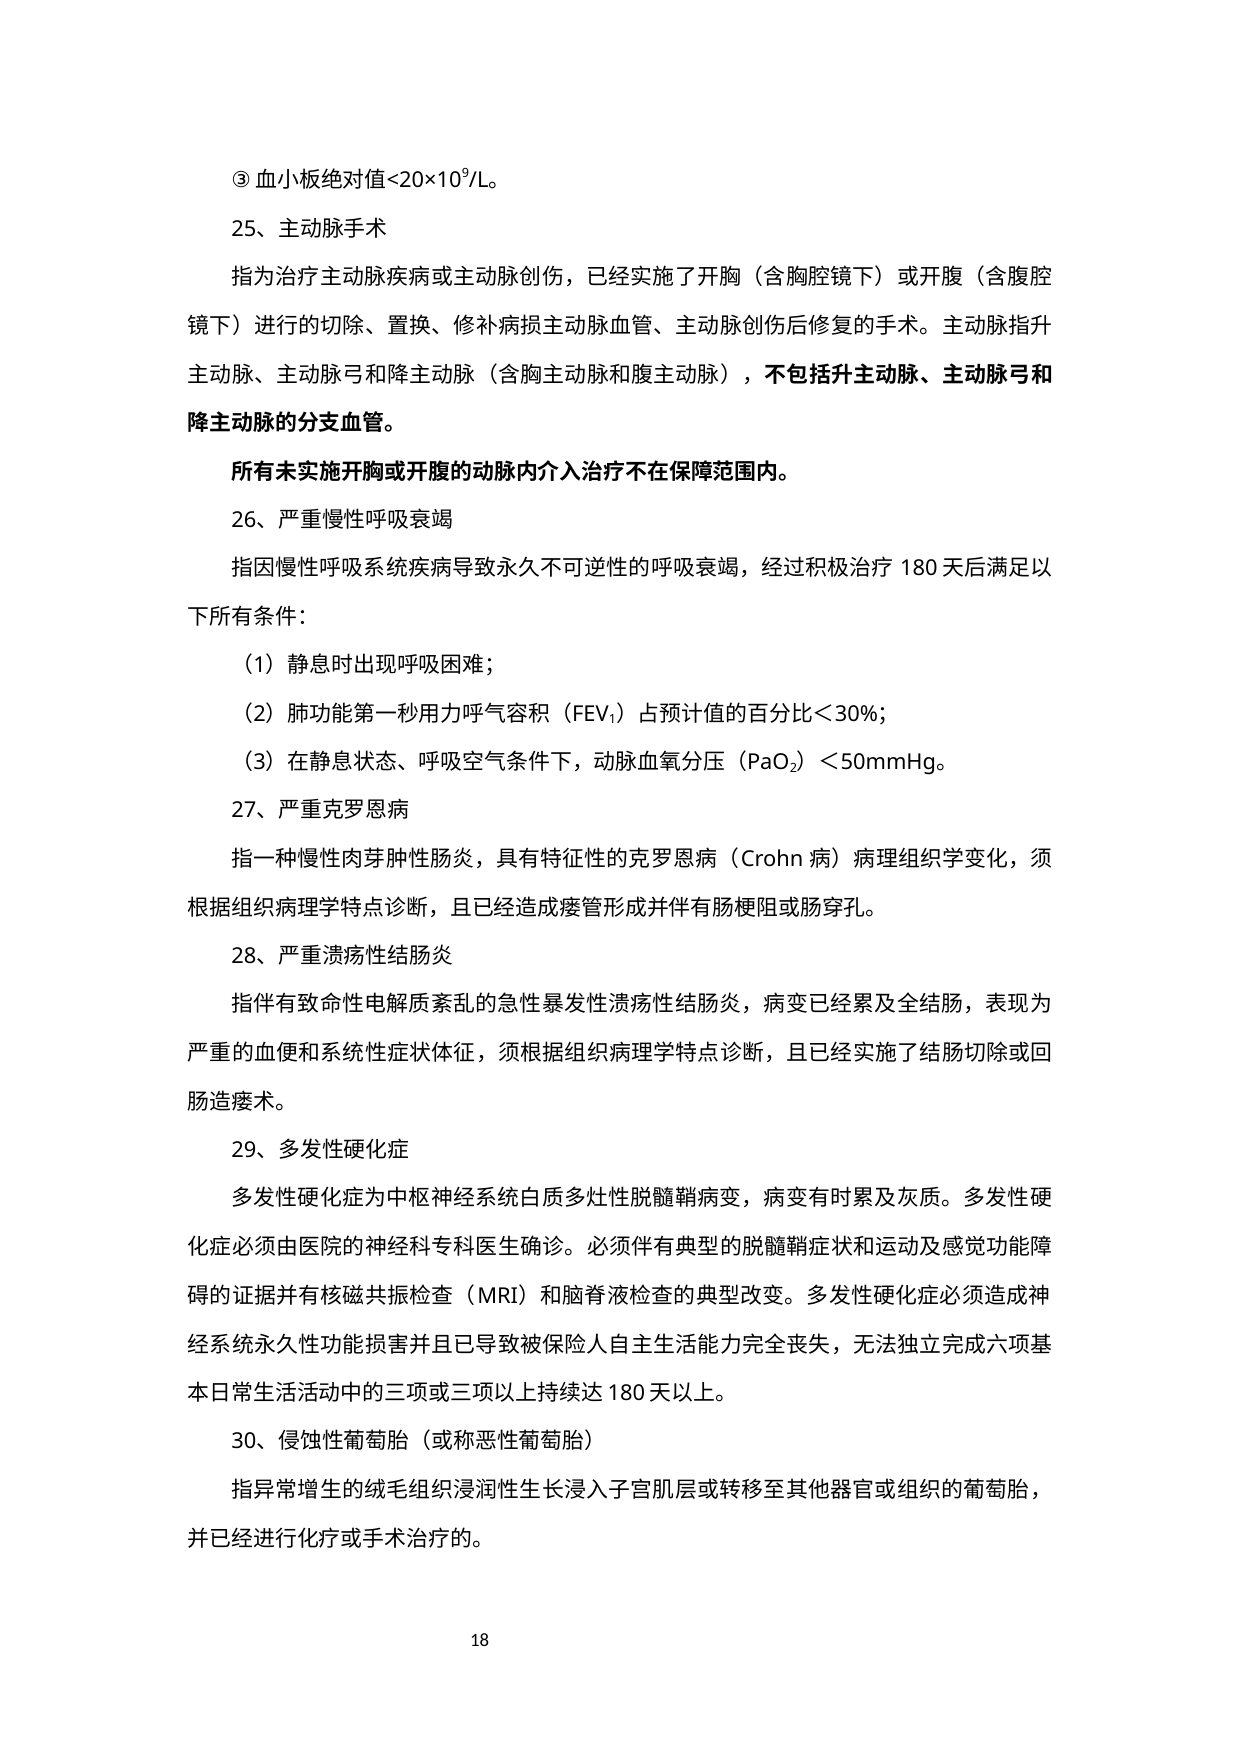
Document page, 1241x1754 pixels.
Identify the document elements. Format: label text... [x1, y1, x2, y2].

text 指伴有致命性电解质紊乱的急性暴发性溃疡性结肠炎，病变已经累及全结肠，表现为严重的血便和系统性症状体征，须根据组织病理学特点诊断，且已经实施了结肠切除或回肠造瘘术。 [187, 986, 1053, 1116]
text 25、主动脉手术 [187, 210, 1053, 243]
text 所有未实施开胸或开腹的动脉内介入治疗不在保障范围内。 [187, 453, 1053, 486]
text 指异常增生的绒毛组织浸润性生长浸入子宫肌层或转移至其他器官或组织的葡萄胎，并已经进行化疗或手术治疗的。 [187, 1472, 1053, 1553]
text 多发性硬化症为中枢神经系统白质多灶性脱髓鞘病变，病变有时累及灰质。多发性硬化症必须由医院的神经科专科医生确诊。必须伴有典型的脱髓鞘症状和运动及感觉功能障碍的证据并有核磁共振检查（MRI）和脑脊液检查的典型改变。多发性硬化症必须造成神经系统永久性功能损害并且已导致被保险人自主生活能力完全丧失，无法独立完成六项基本日常生活活动中的三项或三项以上持续达180天以上。 [187, 1180, 1053, 1407]
text （2）肺功能第一秒用力呼气容积（FEV1）占预计值的百分比＜30%； [187, 695, 1053, 728]
text 28、严重溃疡性结肠炎 [187, 937, 1053, 970]
text 30、侵蚀性葡萄胎（或称恶性葡萄胎） [187, 1423, 1053, 1456]
text 29、多发性硬化症 [187, 1132, 1053, 1164]
text （3）在静息状态、呼吸空气条件下，动脉血氧分压（PaO2）＜50mmHg。 [187, 744, 1053, 776]
text 26、严重慢性呼吸衰竭 [187, 502, 1053, 534]
text 指为治疗主动脉疾病或主动脉创伤，已经实施了开胸（含胸腔镜下）或开腹（含腹腔镜下）进行的切除、置换、修补病损主动脉血管、主动脉创伤后修复的手术。主动脉指升主动脉、主动脉弓和降主动脉（含胸主动脉和腹主动脉），不包括升主动脉、主动脉弓和降主动脉的分支血管。 [187, 259, 1053, 437]
text 指一种慢性肉芽肿性肠炎，具有特征性的克罗恩病（Crohn 病）病理组织学变化，须根据组织病理学特点诊断，且已经造成瘘管形成并伴有肠梗阻或肠穿孔。 [187, 840, 1053, 922]
text （1）静息时出现呼吸困难； [187, 647, 1053, 679]
text 27、严重克罗恩病 [187, 792, 1053, 824]
text ③血小板绝对值<20×109/L。 [187, 162, 1053, 194]
text 指因慢性呼吸系统疾病导致永久不可逆性的呼吸衰竭，经过积极治疗180天后满足以下所有条件： [187, 550, 1053, 631]
